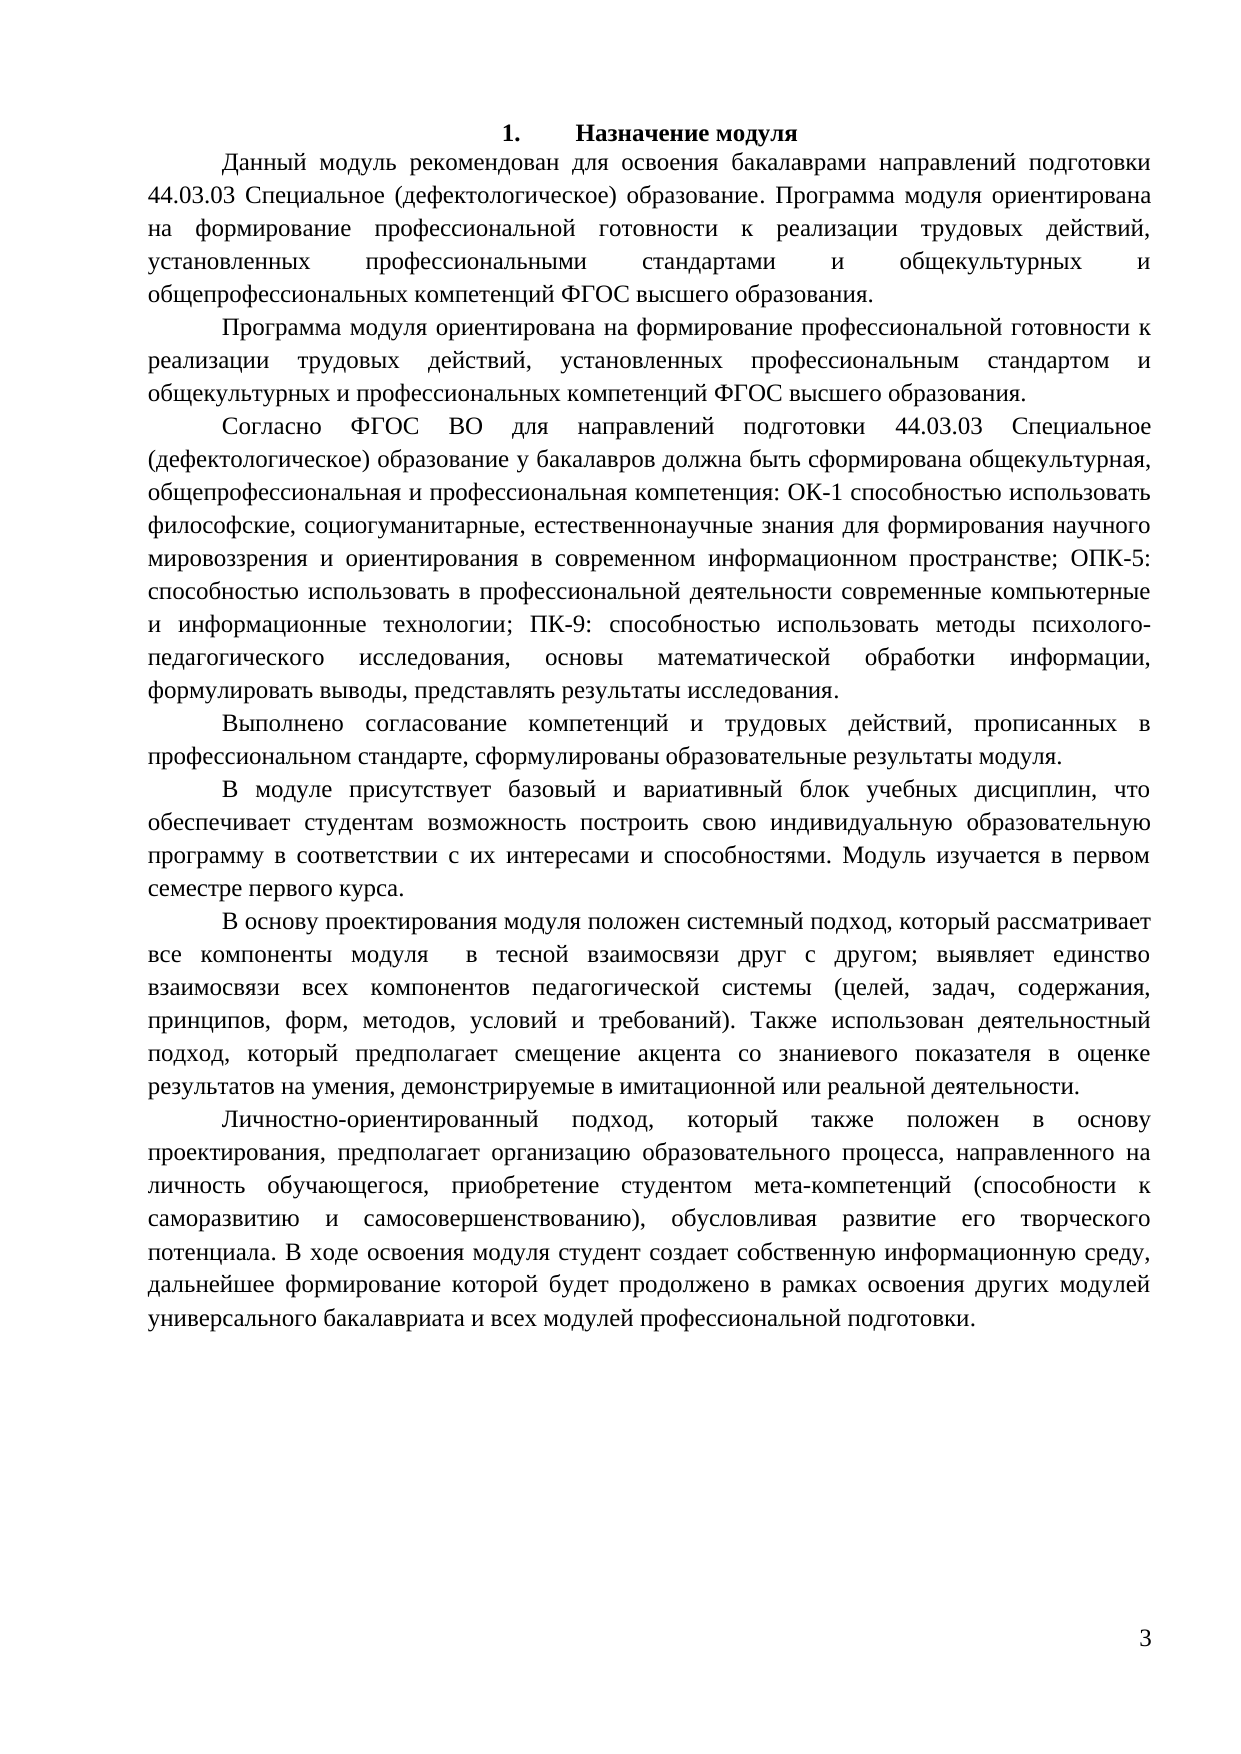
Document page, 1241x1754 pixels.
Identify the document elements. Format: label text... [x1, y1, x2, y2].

text Личностно-ориентированный подход, который также положен в основу проектирования, предполагает организацию образовательного процесса, направленного на личность обучающегося, приобретение студентом мета-компетенций (способности к саморазвитию и самосовершенствованию), обусловливая развитие его творческого потенциала. В ходе освоения модуля студент создает собственную информационную среду, дальнейшее формирование которой будет продолжено в рамках освоения других модулей универсального бакалавриата и всех модулей профессиональной подготовки. [148, 1104, 1152, 1331]
text Программа модуля ориентирована на формирование профессиональной готовности к реализации трудовых действий, установленных профессиональным стандартом и общекультурных и профессиональных компетенций ФГОС высшего образования. [148, 312, 1152, 407]
text В модуле присутствует базовый и вариативный блок учебных дисциплин, что обеспечивает студентам возможность построить свою индивидуальную образовательную программу в соответствии с их интересами и способностями. Модуль изучается в первом семестре первого курса. [148, 774, 1152, 902]
text Данный модуль рекомендован для освоения бакалаврами направлений подготовки 44.03.03 Специальное (дефектологическое) образование. Программа модуля ориентирована на формирование профессиональной готовности к реализации трудовых действий, установленных профессиональными стандартами и общекультурных и общепрофессиональных компетенций ФГОС высшего образования. [148, 147, 1152, 308]
text Выполнено согласование компетенций и трудовых действий, прописанных в профессиональном стандарте, сформулированы образовательные результаты модуля. [148, 708, 1152, 770]
text 1. Назначение модуля [148, 118, 1152, 147]
text В основу проектирования модуля положен системный подход, который рассматривает все компоненты модуля в тесной взаимосвязи друг с другом; выявляет единство взаимосвязи всех компонентов педагогической системы (целей, задач, содержания, принципов, форм, методов, условий и требований). Также использован деятельностный подход, который предполагает смещение акцента со знаниевого показателя в оценке результатов на умения, демонстрируемые в имитационной или реальной деятельности. [148, 906, 1152, 1100]
text Согласно ФГОС ВО для направлений подготовки 44.03.03 Специальное (дефектологическое) образование у бакалавров должна быть сформирована общекультурная, общепрофессиональная и профессиональная компетенция: ОК-1 способностью использовать философские, социогуманитарные, естественнонаучные знания для формирования научного мировоззрения и ориентирования в современном информационном пространстве; ОПК-5: способностью использовать в профессиональной деятельности современные компьютерные и информационные технологии; ПК-9: способностью использовать методы психолого-педагогического исследования, основы математической обработки информации, формулировать выводы, представлять результаты исследования. [148, 411, 1152, 704]
